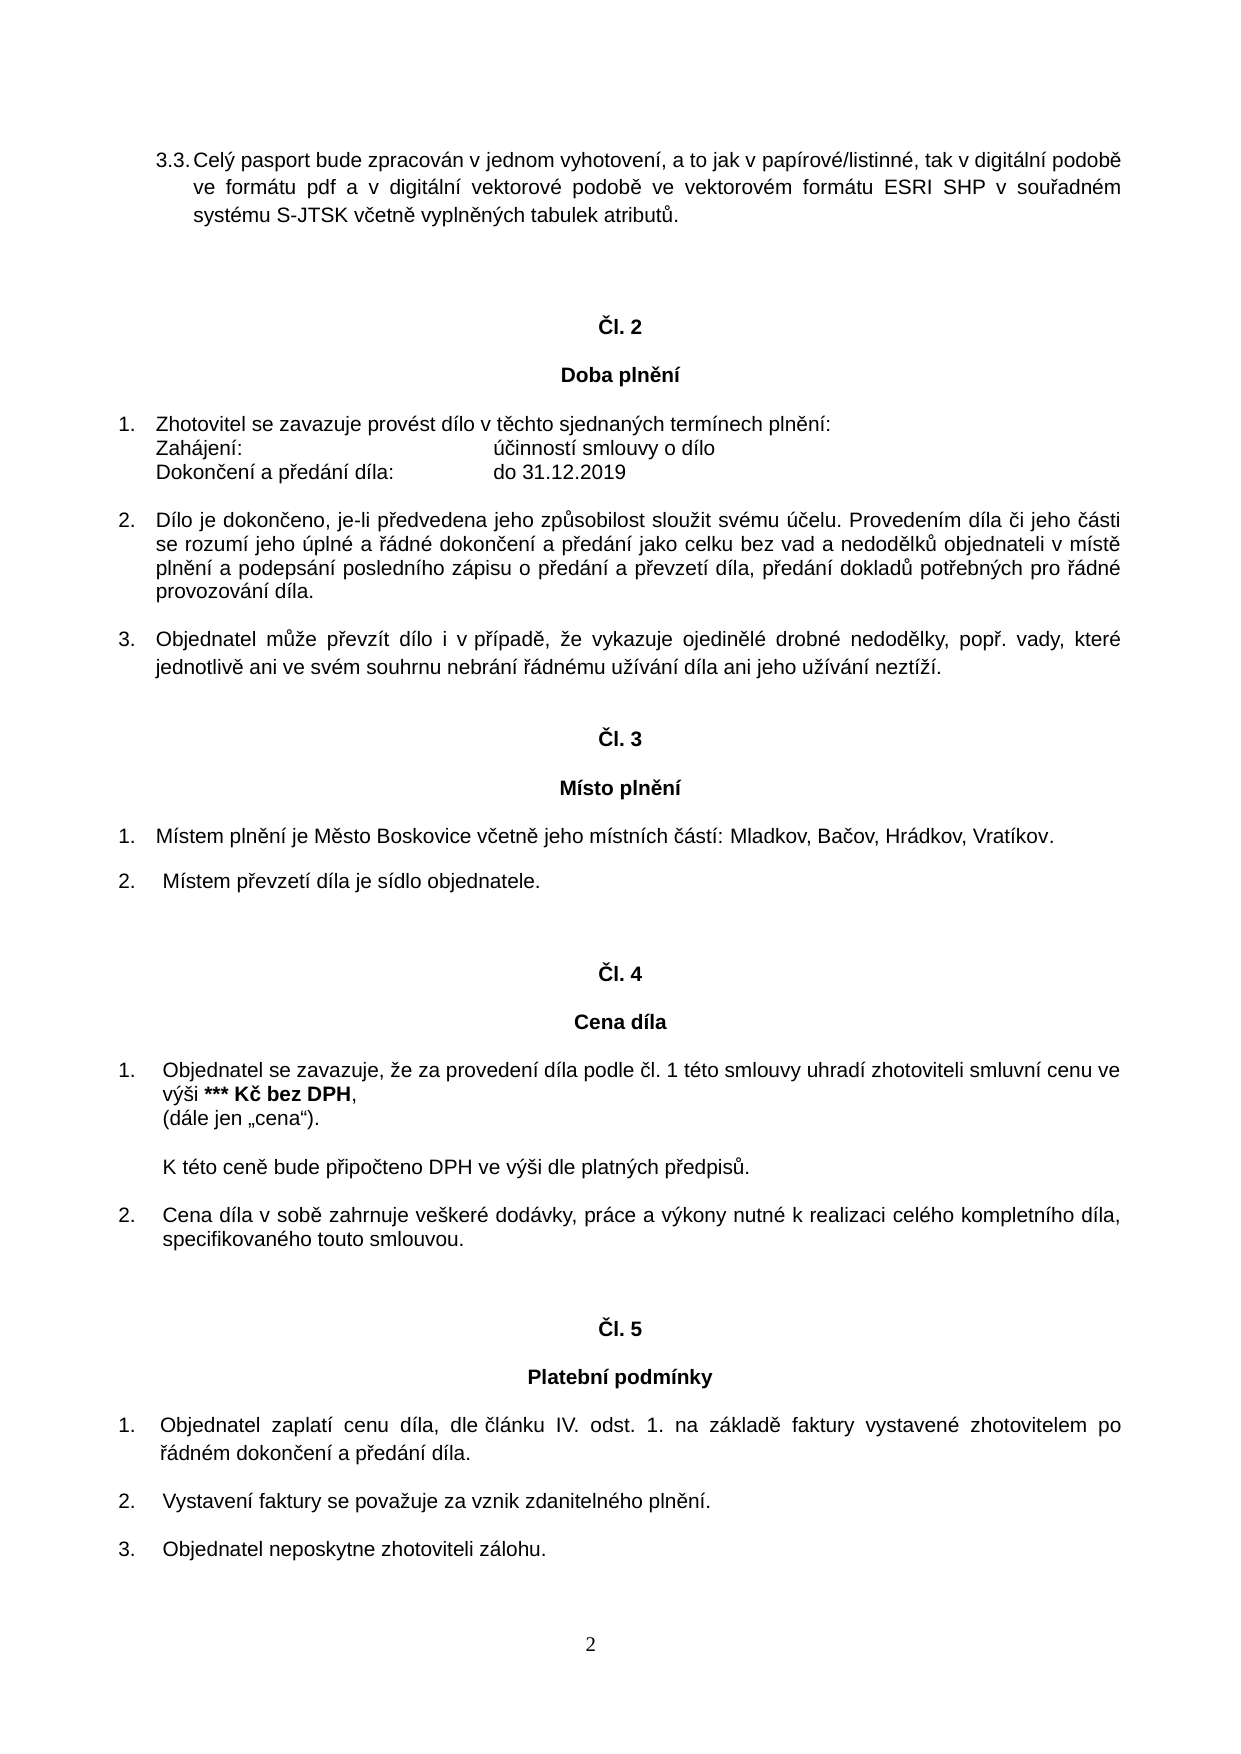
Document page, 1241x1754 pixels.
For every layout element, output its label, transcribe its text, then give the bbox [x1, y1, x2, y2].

list Dílo je dokončeno, je-li předvedena jeho způsobilost sloužit svému účelu. Provedením díla či jeho části se rozumí jeho úplné a řádné dokončení a předání jako celku bez vad a nedodělků objednateli v místě plnění a podepsání posledního zápisu o předání a převzetí díla, předání dokladů potřebných pro řádné provozování díla. [118, 507, 1122, 603]
text Platební podmínky [118, 1365, 1122, 1389]
text Dokončení a předání díla: do 31.12.2019 [156, 459, 1122, 483]
list Objednatel může převzít dílo i v případě, že vykazuje ojedinělé drobné nedodělky, popř. vady, které jednotlivě ani ve svém souhrnu nebrání řádnému užívání díla ani jeho užívání neztíží. [118, 627, 1122, 679]
list Celý pasport bude zpracován v jednom vyhotovení, a to jak v papírové/listinné, tak v digitální podobě ve formátu pdf a v digitální vektorové podobě ve vektorovém formátu ESRI SHP v souřadném systému S-JTSK včetně vyplněných tabulek atributů. [156, 148, 1122, 227]
text Doba plnění [118, 363, 1122, 387]
text (dále jen „cena“). [162, 1106, 1122, 1130]
list Cena díla v sobě zahrnuje veškeré dodávky, práce a výkony nutné k realizaci celého kompletního díla, specifikovaného touto smlouvou. [118, 1203, 1122, 1251]
text Cena díla [118, 1010, 1122, 1034]
text Čl. 3 [118, 727, 1122, 751]
text Zahájení: účinností smlouvy o dílo [156, 436, 1122, 459]
list Objednatel se zavazuje, že za provedení díla podle čl. 1 této smlouvy uhradí zhotoviteli smluvní cenu ve výši *** Kč bez DPH, [118, 1058, 1122, 1106]
list Vystavení faktury se považuje za vznik zdanitelného plnění. [118, 1489, 1122, 1513]
list Místem plnění je Město Boskovice včetně jeho místních částí: Mladkov, Bačov, Hrádkov, Vratíkov. [118, 824, 1122, 848]
text Čl. 4 [118, 962, 1122, 986]
text Místo plnění [118, 775, 1122, 799]
text Čl. 2 [118, 315, 1122, 339]
list Objednatel zaplatí cenu díla, dle článku IV. odst. 1. na základě faktury vystavené zhotovitelem po řádném dokončení a předání díla. [118, 1413, 1122, 1464]
list Místem převzetí díla je sídlo objednatele. [118, 868, 1122, 892]
text Čl. 5 [118, 1316, 1122, 1340]
list Zhotovitel se zavazuje provést dílo v těchto sjednaných termínech plnění: [118, 412, 1122, 436]
text K této ceně bude připočteno DPH ve výši dle platných předpisů. [162, 1154, 1122, 1178]
list Objednatel neposkytne zhotoviteli zálohu. [118, 1537, 1122, 1561]
